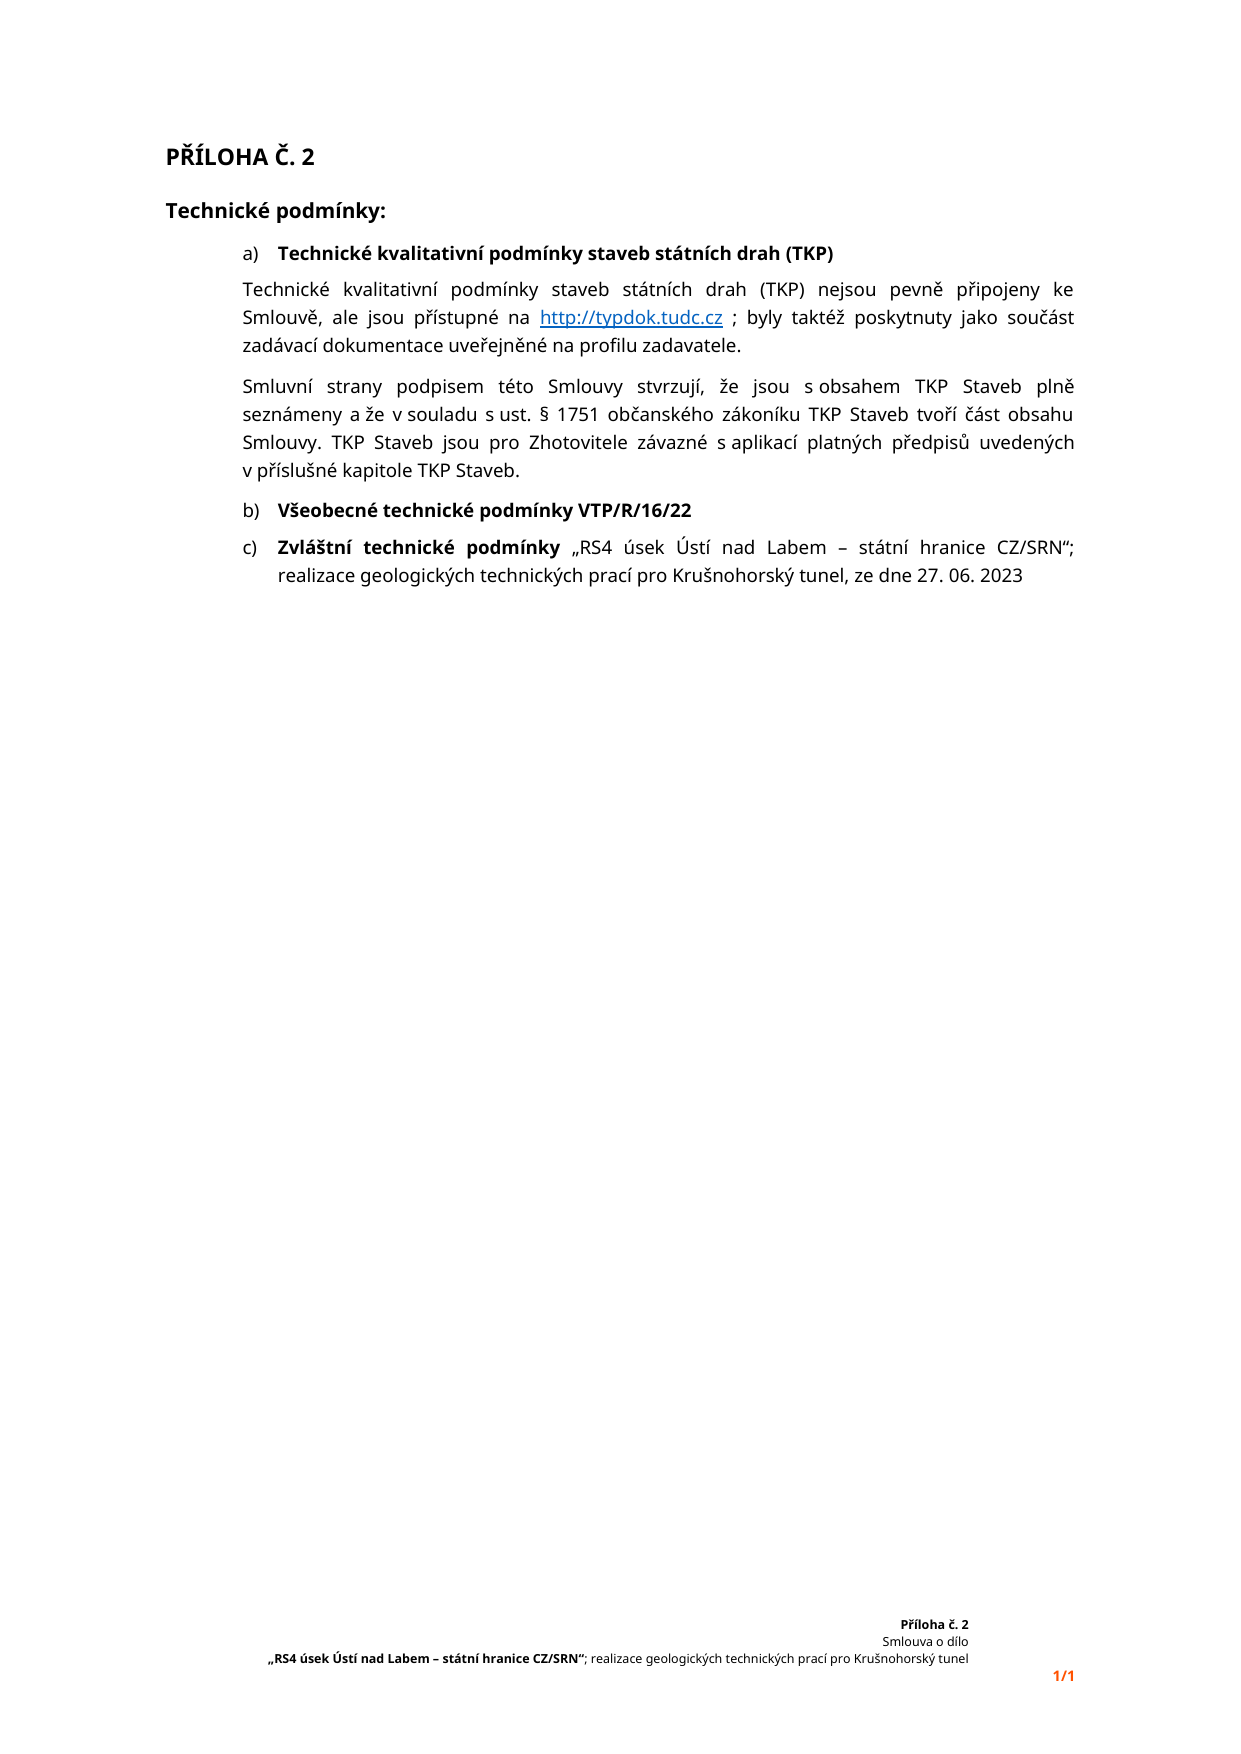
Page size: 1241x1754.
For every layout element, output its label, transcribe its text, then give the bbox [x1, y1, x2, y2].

list Technické kvalitativní podmínky staveb státních drah (TKP) [242, 240, 1075, 266]
text Zvláštní technické podmínky „RS4 úsek Ústí nad Labem – státní hranice CZ/SRN“; realizace geologických technických prací pro Krušnohorský tunel, ze dne 27. 06. 2023 [242, 534, 1075, 588]
text Příloha č. 2 [165, 141, 1075, 173]
text Technické kvalitativní podmínky staveb státních drah (TKP) nejsou pevně připojeny ke Smlouvě, ale jsou přístupné na http://typdok.tudc.cz ; byly taktéž poskytnuty jako součást zadávací dokumentace uveřejněné na profilu zadavatele. [242, 277, 1075, 358]
text Smluvní strany podpisem této Smlouvy stvrzují, že jsou s obsahem TKP Staveb plně seznámeny a že v souladu s ust. § 1751 občanského zákoníku TKP Staveb tvoří část obsahu Smlouvy. TKP Staveb jsou pro Zhotovitele závazné s aplikací platných předpisů uvedených v příslušné kapitole TKP Staveb. [242, 373, 1075, 483]
text Všeobecné technické podmínky VTP/R/16/22 [242, 498, 1075, 523]
text Technické podmínky: [165, 197, 1075, 225]
